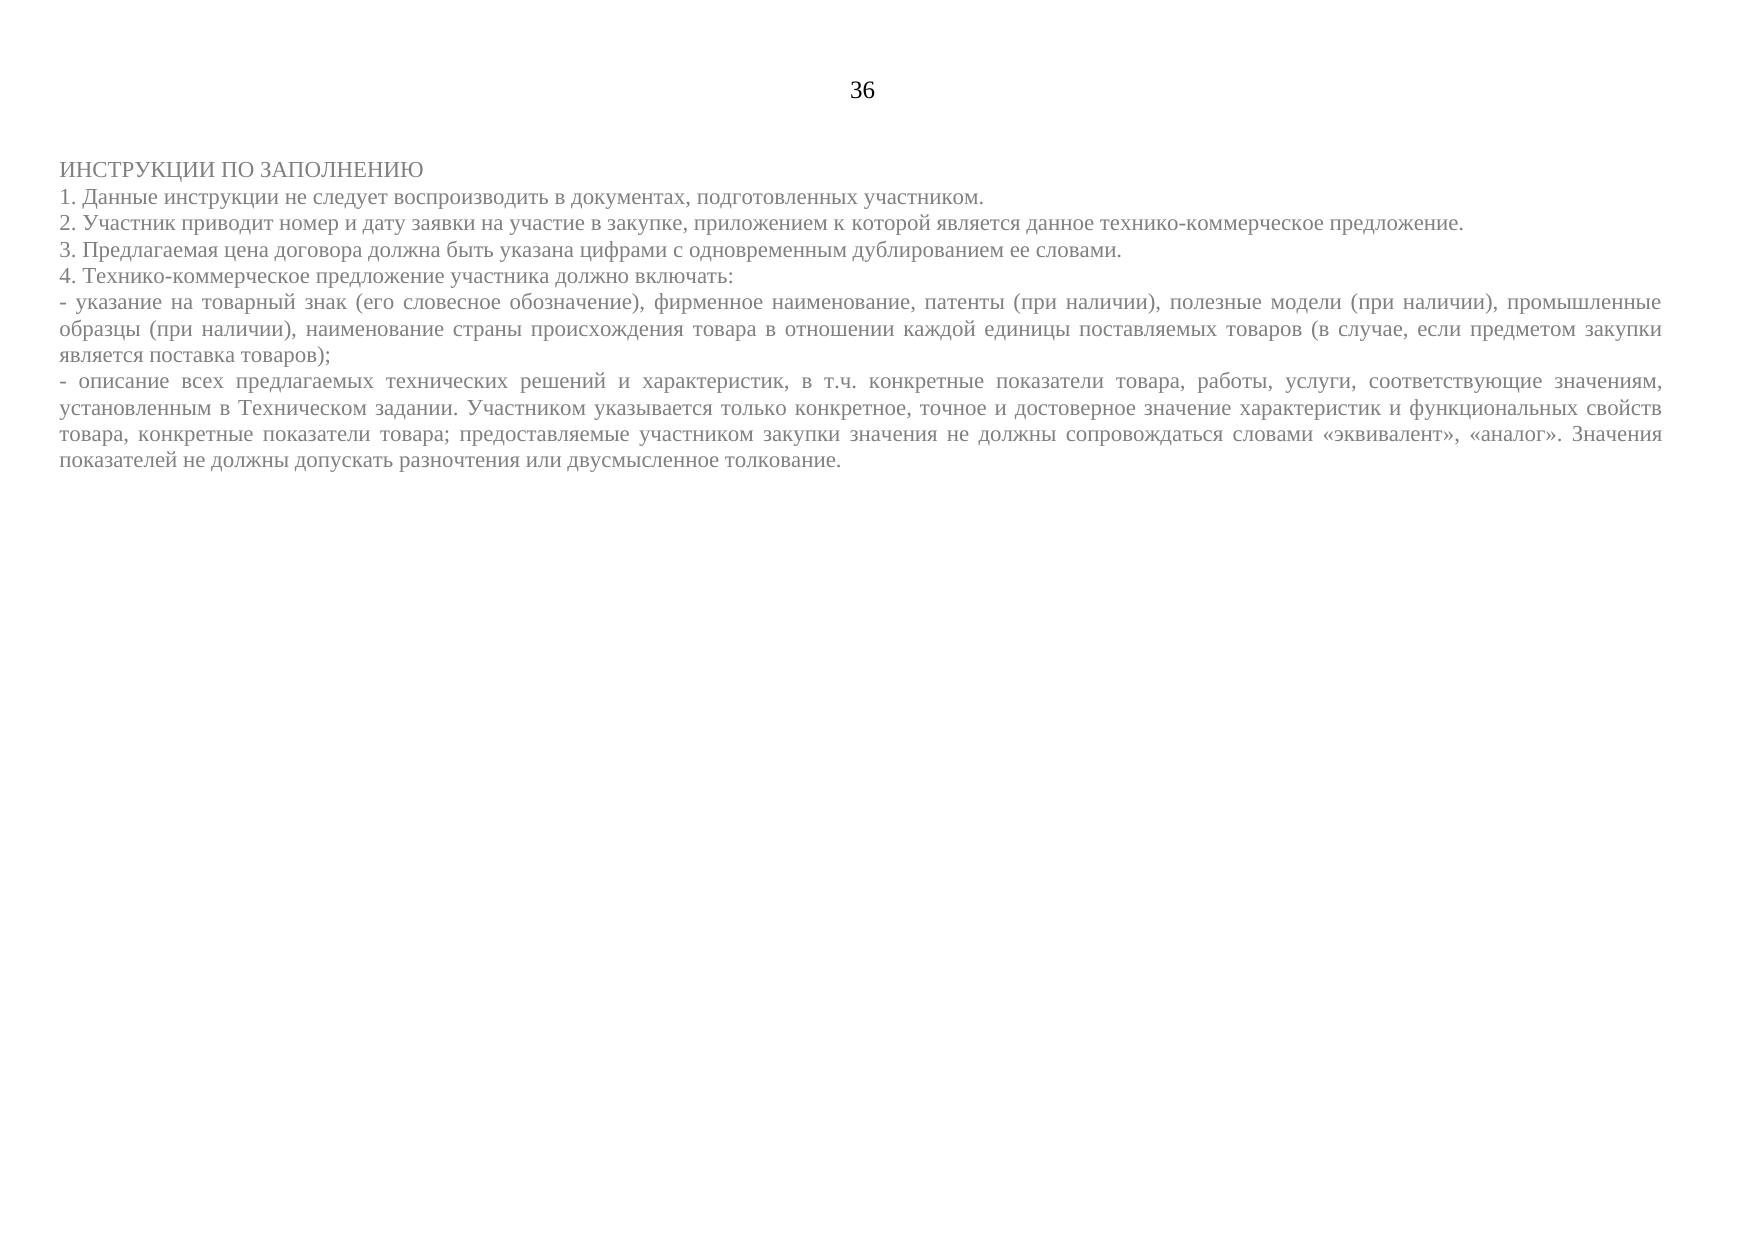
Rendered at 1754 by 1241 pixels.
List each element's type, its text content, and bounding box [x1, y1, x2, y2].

text 2. Участник приводит номер и дату заявки на участие в закупке, приложением к которой является данное технико-коммерческое предложение. [59, 209, 1665, 236]
text ИНСТРУКЦИИ ПО ЗАПОЛНЕНИЮ [59, 157, 1665, 183]
text 1. Данные инструкции не следует воспроизводить в документах, подготовленных участником. [59, 183, 1665, 209]
text - описание всех предлагаемых технических решений и характеристик, в т.ч. конкретные показатели товара, работы, услуги, соответствующие значениям, установленным в Техническом задании. Участником указывается только конкретное, точное и достоверное значение характеристик и функциональных свойств товара, конкретные показатели товара; предоставляемые участником закупки значения не должны сопровождаться словами «эквивалент», «аналог». Значения показателей не должны допускать разночтения или двусмысленное толкование. [59, 367, 1665, 473]
text - указание на товарный знак (его словесное обозначение), фирменное наименование, патенты (при наличии), полезные модели (при наличии), промышленные образцы (при наличии), наименование страны происхождения товара в отношении каждой единицы поставляемых товаров (в случае, если предметом закупки является поставка товаров); [59, 288, 1665, 367]
text 3. Предлагаемая цена договора должна быть указана цифрами с одновременным дублированием ее словами. [59, 236, 1665, 262]
text 4. Технико-коммерческое предложение участника должно включать: [59, 262, 1665, 288]
